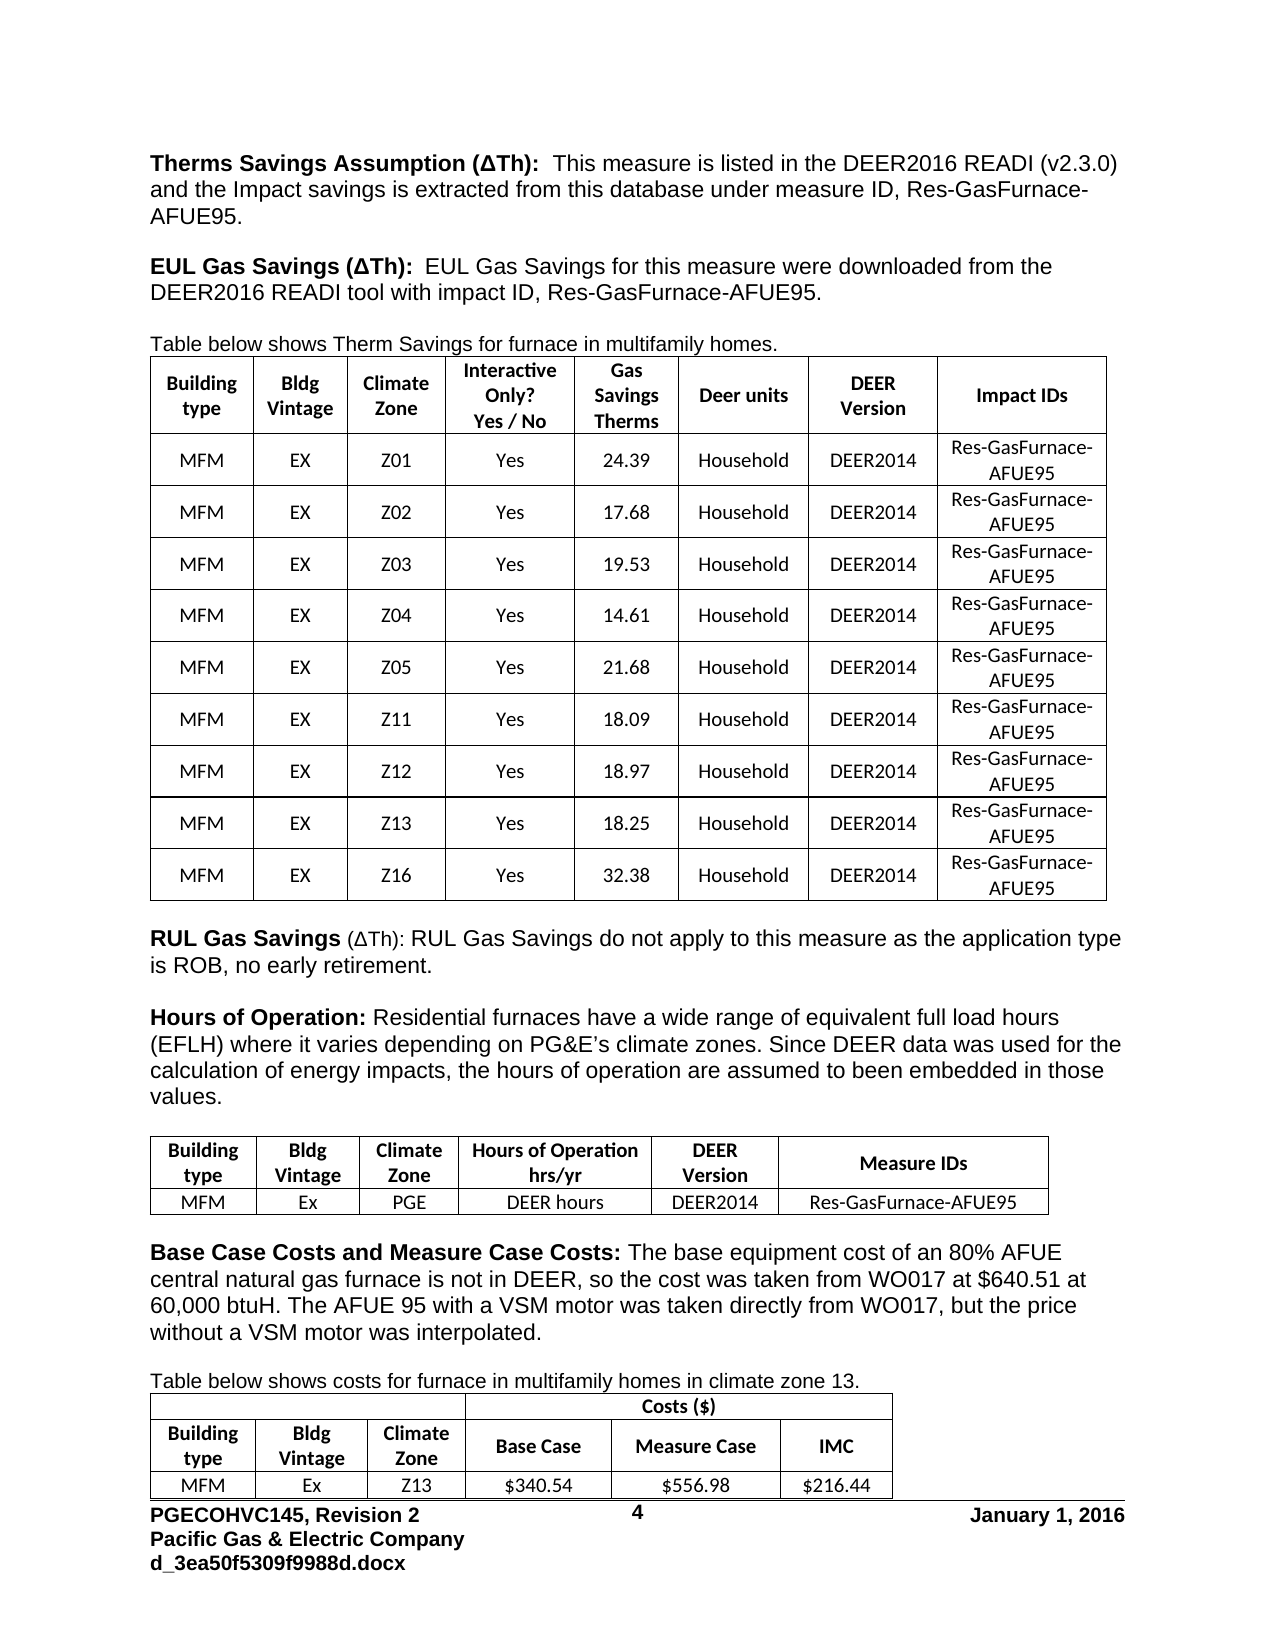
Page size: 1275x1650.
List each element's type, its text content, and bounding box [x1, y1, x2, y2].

table_cell Yes [446, 798, 574, 848]
table_cell MFM [151, 590, 253, 641]
table_cell $216.44 [781, 1472, 892, 1498]
table_cell Yes [446, 538, 574, 589]
table_cell MFM [151, 642, 253, 693]
table_cell PGE [360, 1189, 458, 1214]
table_header [151, 1394, 465, 1419]
table_cell Base Case [466, 1420, 611, 1471]
table_cell Yes [446, 434, 574, 485]
table_cell Z03 [348, 538, 445, 589]
table_header DEER Version [652, 1137, 778, 1188]
table_cell Z02 [348, 486, 445, 537]
table_header Bldg Vintage [254, 357, 347, 433]
table_cell Yes [446, 642, 574, 693]
table_cell MFM [151, 849, 253, 900]
table_cell Bldg Vintage [256, 1420, 367, 1471]
table_cell EX [254, 746, 347, 796]
text Table below shows Therm Savings for furnace in multifamily homes. [150, 332, 1125, 356]
table_cell 18.25 [575, 798, 678, 848]
table_header Climate Zone [360, 1137, 458, 1188]
text Table below shows costs for furnace in multifamily homes in climate zone 13. [150, 1369, 1125, 1393]
table_cell DEER2014 [652, 1189, 778, 1214]
table_cell Z11 [348, 694, 445, 744]
table_cell 21.68 [575, 642, 678, 693]
table_cell Ex [257, 1189, 359, 1214]
table_cell Household [679, 590, 808, 641]
table_cell DEER2014 [809, 694, 937, 744]
table_cell 18.09 [575, 694, 678, 744]
table_cell $340.54 [466, 1472, 611, 1498]
table_header Building type [151, 357, 253, 433]
table_cell Z04 [348, 590, 445, 641]
table_cell Ex [256, 1472, 367, 1498]
text RUL Gas Savings (ΔTh): RUL Gas Savings do not apply to this measure as the application type is ROB, no early retirement. [150, 925, 1125, 978]
table_header Gas Savings Therms [575, 357, 678, 433]
table_cell Res-GasFurnace-AFUE95 [938, 434, 1106, 485]
table_cell Climate Zone [368, 1420, 465, 1471]
text Therms Savings Assumption (ΔTh): This measure is listed in the DEER2016 READI (v2.3.0) and the Impact savings is extracted from this database under measure ID, Res-GasFurnace-AFUE95. [150, 150, 1125, 229]
table_cell Yes [446, 694, 574, 744]
table_cell DEER2014 [809, 798, 937, 848]
table_cell Household [679, 486, 808, 537]
table_cell 17.68 [575, 486, 678, 537]
table_cell Z05 [348, 642, 445, 693]
table_header Bldg Vintage [257, 1137, 359, 1188]
table_cell Res-GasFurnace-AFUE95 [938, 694, 1106, 744]
table_cell Res-GasFurnace-AFUE95 [938, 746, 1106, 796]
text EUL Gas Savings (ΔTh): EUL Gas Savings for this measure were downloaded from the DEER2016 READI tool with impact ID, Res-GasFurnace-AFUE95. [150, 253, 1125, 306]
table_cell Z16 [348, 849, 445, 900]
table_header DEER Version [809, 357, 937, 433]
table_cell EX [254, 538, 347, 589]
table_cell Measure Case [612, 1420, 780, 1471]
table_cell Household [679, 642, 808, 693]
table_cell DEER hours [459, 1189, 651, 1214]
table_cell DEER2014 [809, 590, 937, 641]
table_cell Yes [446, 849, 574, 900]
table_cell EX [254, 434, 347, 485]
table_cell EX [254, 798, 347, 848]
table_cell DEER2014 [809, 642, 937, 693]
table_cell DEER2014 [809, 746, 937, 796]
table_cell Household [679, 849, 808, 900]
table_cell MFM [151, 1189, 256, 1214]
table_cell MFM [151, 1472, 255, 1498]
table_cell 19.53 [575, 538, 678, 589]
table_header Interactive Only? Yes / No [446, 357, 574, 433]
table_cell 24.39 [575, 434, 678, 485]
table_cell Household [679, 434, 808, 485]
table_cell MFM [151, 798, 253, 848]
table_cell Household [679, 538, 808, 589]
table_cell Household [679, 694, 808, 744]
table_cell MFM [151, 434, 253, 485]
table_cell Building type [151, 1420, 255, 1471]
table_cell DEER2014 [809, 538, 937, 589]
table_cell Res-GasFurnace-AFUE95 [938, 798, 1106, 848]
table_header Hours of Operation hrs/yr [459, 1137, 651, 1188]
text Hours of Operation: Residential furnaces have a wide range of equivalent full load hours (EFLH) where it varies depending on PG&E’s climate zones. Since DEER data was used for the calculation of energy impacts, the hours of operation are assumed to been embedded in those values. [150, 1004, 1125, 1110]
table_header Costs ($) [466, 1394, 892, 1419]
table_cell MFM [151, 538, 253, 589]
table_cell Z13 [348, 798, 445, 848]
table_header Building type [151, 1137, 256, 1188]
table_cell EX [254, 590, 347, 641]
table_cell Res-GasFurnace-AFUE95 [938, 486, 1106, 537]
table_cell Res-GasFurnace-AFUE95 [779, 1189, 1048, 1214]
table_cell MFM [151, 746, 253, 796]
table_header Impact IDs [938, 357, 1106, 433]
table_cell DEER2014 [809, 849, 937, 900]
table_header Deer units [679, 357, 808, 433]
table_cell Z01 [348, 434, 445, 485]
table_cell EX [254, 694, 347, 744]
table_cell Res-GasFurnace-AFUE95 [938, 590, 1106, 641]
table_cell Z12 [348, 746, 445, 796]
table_cell Yes [446, 746, 574, 796]
table_cell MFM [151, 486, 253, 537]
table_cell Yes [446, 486, 574, 537]
table_cell DEER2014 [809, 486, 937, 537]
table_cell Z13 [368, 1472, 465, 1498]
table_cell Yes [446, 590, 574, 641]
table_cell EX [254, 849, 347, 900]
table_cell Res-GasFurnace-AFUE95 [938, 642, 1106, 693]
table_cell Res-GasFurnace-AFUE95 [938, 538, 1106, 589]
table_cell 32.38 [575, 849, 678, 900]
table_header Climate Zone [348, 357, 445, 433]
table_cell MFM [151, 694, 253, 744]
table_cell Household [679, 798, 808, 848]
table_cell $556.98 [612, 1472, 780, 1498]
table_header Measure IDs [779, 1137, 1048, 1188]
table_cell Res-GasFurnace-AFUE95 [938, 849, 1106, 900]
table_cell EX [254, 486, 347, 537]
table_cell IMC [781, 1420, 892, 1471]
table_cell Household [679, 746, 808, 796]
table_cell DEER2014 [809, 434, 937, 485]
table_cell EX [254, 642, 347, 693]
table_cell 14.61 [575, 590, 678, 641]
table_cell 18.97 [575, 746, 678, 796]
text Base Case Costs and Measure Case Costs: The base equipment cost of an 80% AFUE central natural gas furnace is not in DEER, so the cost was taken from WO017 at $640.51 at 60,000 btuH. The AFUE 95 with a VSM motor was taken directly from WO017, but the price without a VSM motor was interpolated. [150, 1239, 1125, 1345]
